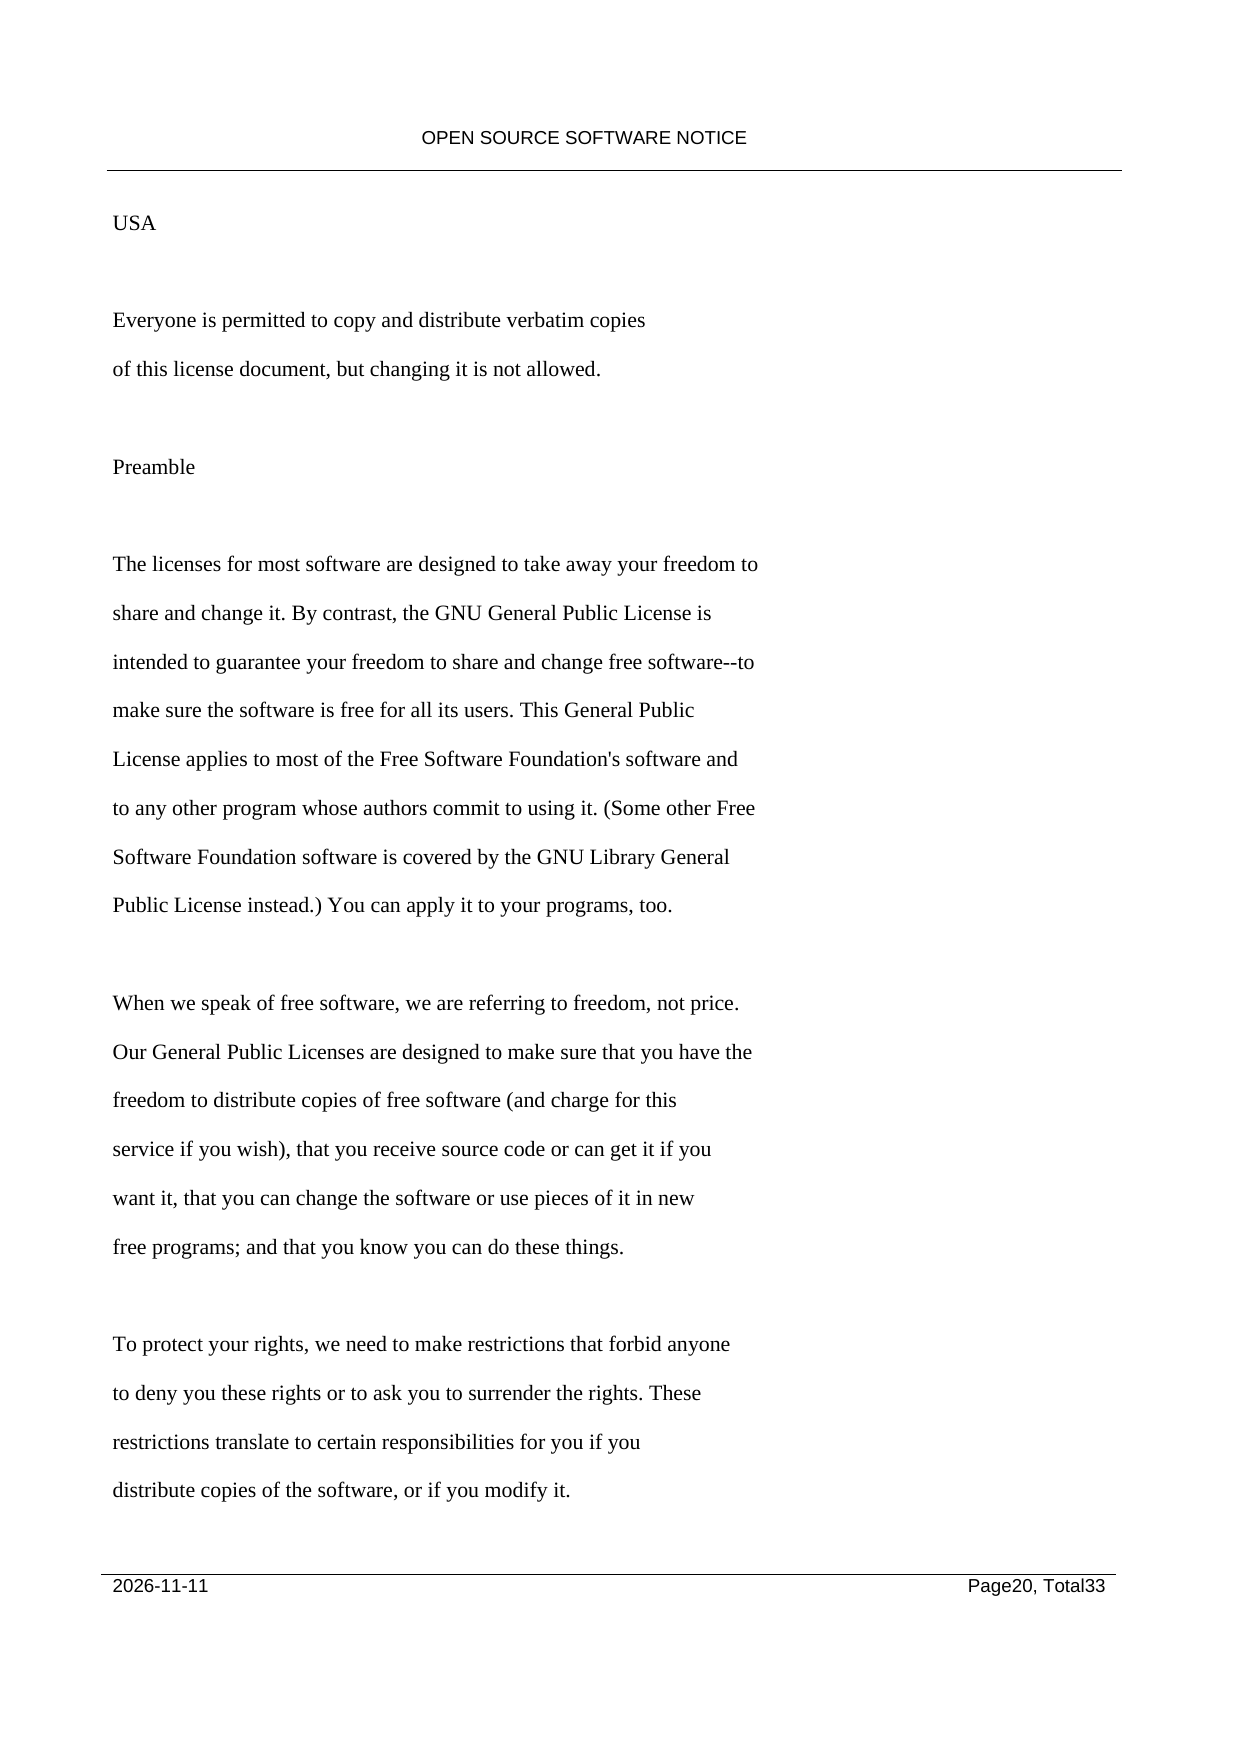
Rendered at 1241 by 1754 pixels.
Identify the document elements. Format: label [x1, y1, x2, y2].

text [112, 206, 1128, 1506]
